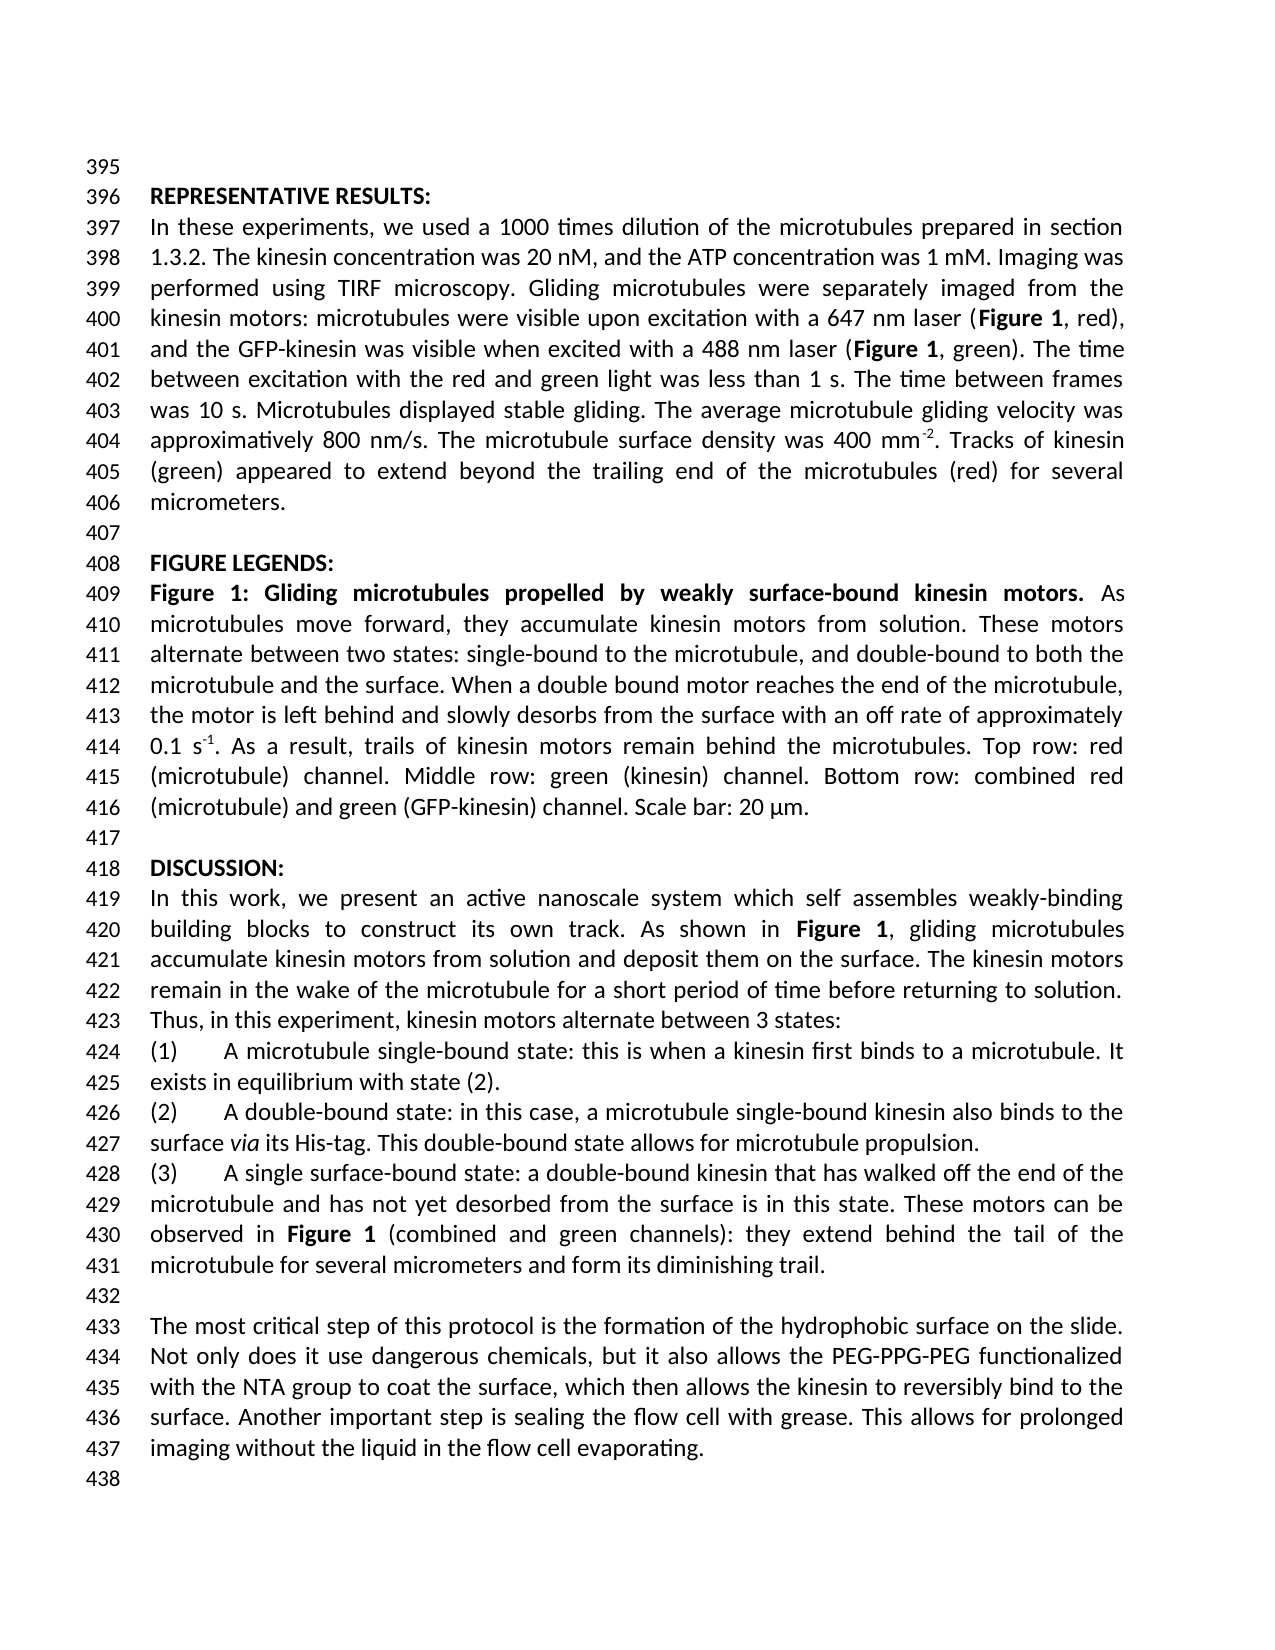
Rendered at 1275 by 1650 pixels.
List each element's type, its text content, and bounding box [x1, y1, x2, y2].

text In this work, we present an active nanoscale system which self assembles weakly-binding building blocks to construct its own track. As shown in Figure 1, gliding microtubules accumulate kinesin motors from solution and deposit them on the surface. The kinesin motors remain in the wake of the microtubule for a short period of time before returning to solution. Thus, in this experiment, kinesin motors alternate between 3 states: [150, 882, 1125, 1035]
list A microtubule single-bound state: this is when a kinesin first binds to a microtubule. It exists in equilibrium with state (2). [150, 1035, 1125, 1096]
list A single surface-bound state: a double-bound kinesin that has walked off the end of the microtubule and has not yet desorbed from the surface is in this state. These motors can be observed in Figure 1 (combined and green channels): they extend behind the tail of the microtubule for several micrometers and form its diminishing trail. [150, 1157, 1125, 1279]
text Figure 1: Gliding microtubules propelled by weakly surface-bound kinesin motors. As microtubules move forward, they accumulate kinesin motors from solution. These motors alternate between two states: single-bound to the microtubule, and double-bound to both the microtubule and the surface. When a double bound motor reaches the end of the microtubule, the motor is left behind and slowly desorbs from the surface with an off rate of approximately 0.1 s-1. As a result, trails of kinesin motors remain behind the microtubules. Top row: red (microtubule) channel. Middle row: green (kinesin) channel. Bottom row: combined red (microtubule) and green (GFP-kinesin) channel. Scale bar: 20 μm. [150, 577, 1125, 821]
text FIGURE LEGENDS: [150, 547, 1125, 577]
text In these experiments, we used a 1000 times dilution of the microtubules prepared in section 1.3.2. The kinesin concentration was 20 nM, and the ATP concentration was 1 mM. Imaging was performed using TIRF microscopy. Gliding microtubules were separately imaged from the kinesin motors: microtubules were visible upon excitation with a 647 nm laser (Figure 1, red), and the GFP-kinesin was visible when excited with a 488 nm laser (Figure 1, green). The time between excitation with the red and green light was less than 1 s. The time between frames was 10 s. Microtubules displayed stable gliding. The average microtubule gliding velocity was approximatively 800 nm/s. The microtubule surface density was 400 mm-2. Tracks of kinesin (green) appeared to extend beyond the trailing end of the microtubules (red) for several micrometers. [150, 211, 1125, 516]
text DISCUSSION: [150, 852, 1125, 882]
list A double-bound state: in this case, a microtubule single-bound kinesin also binds to the surface via its His-tag. This double-bound state allows for microtubule propulsion. [150, 1096, 1125, 1157]
text The most critical step of this protocol is the formation of the hydrophobic surface on the slide. Not only does it use dangerous chemicals, but it also allows the PEG-PPG-PEG functionalized with the NTA group to coat the surface, which then allows the kinesin to reversibly bind to the surface. Another important step is sealing the flow cell with grease. This allows for prolonged imaging without the liquid in the flow cell evaporating. [150, 1310, 1125, 1462]
text REPRESENTATIVE RESULTS: [150, 181, 1125, 211]
